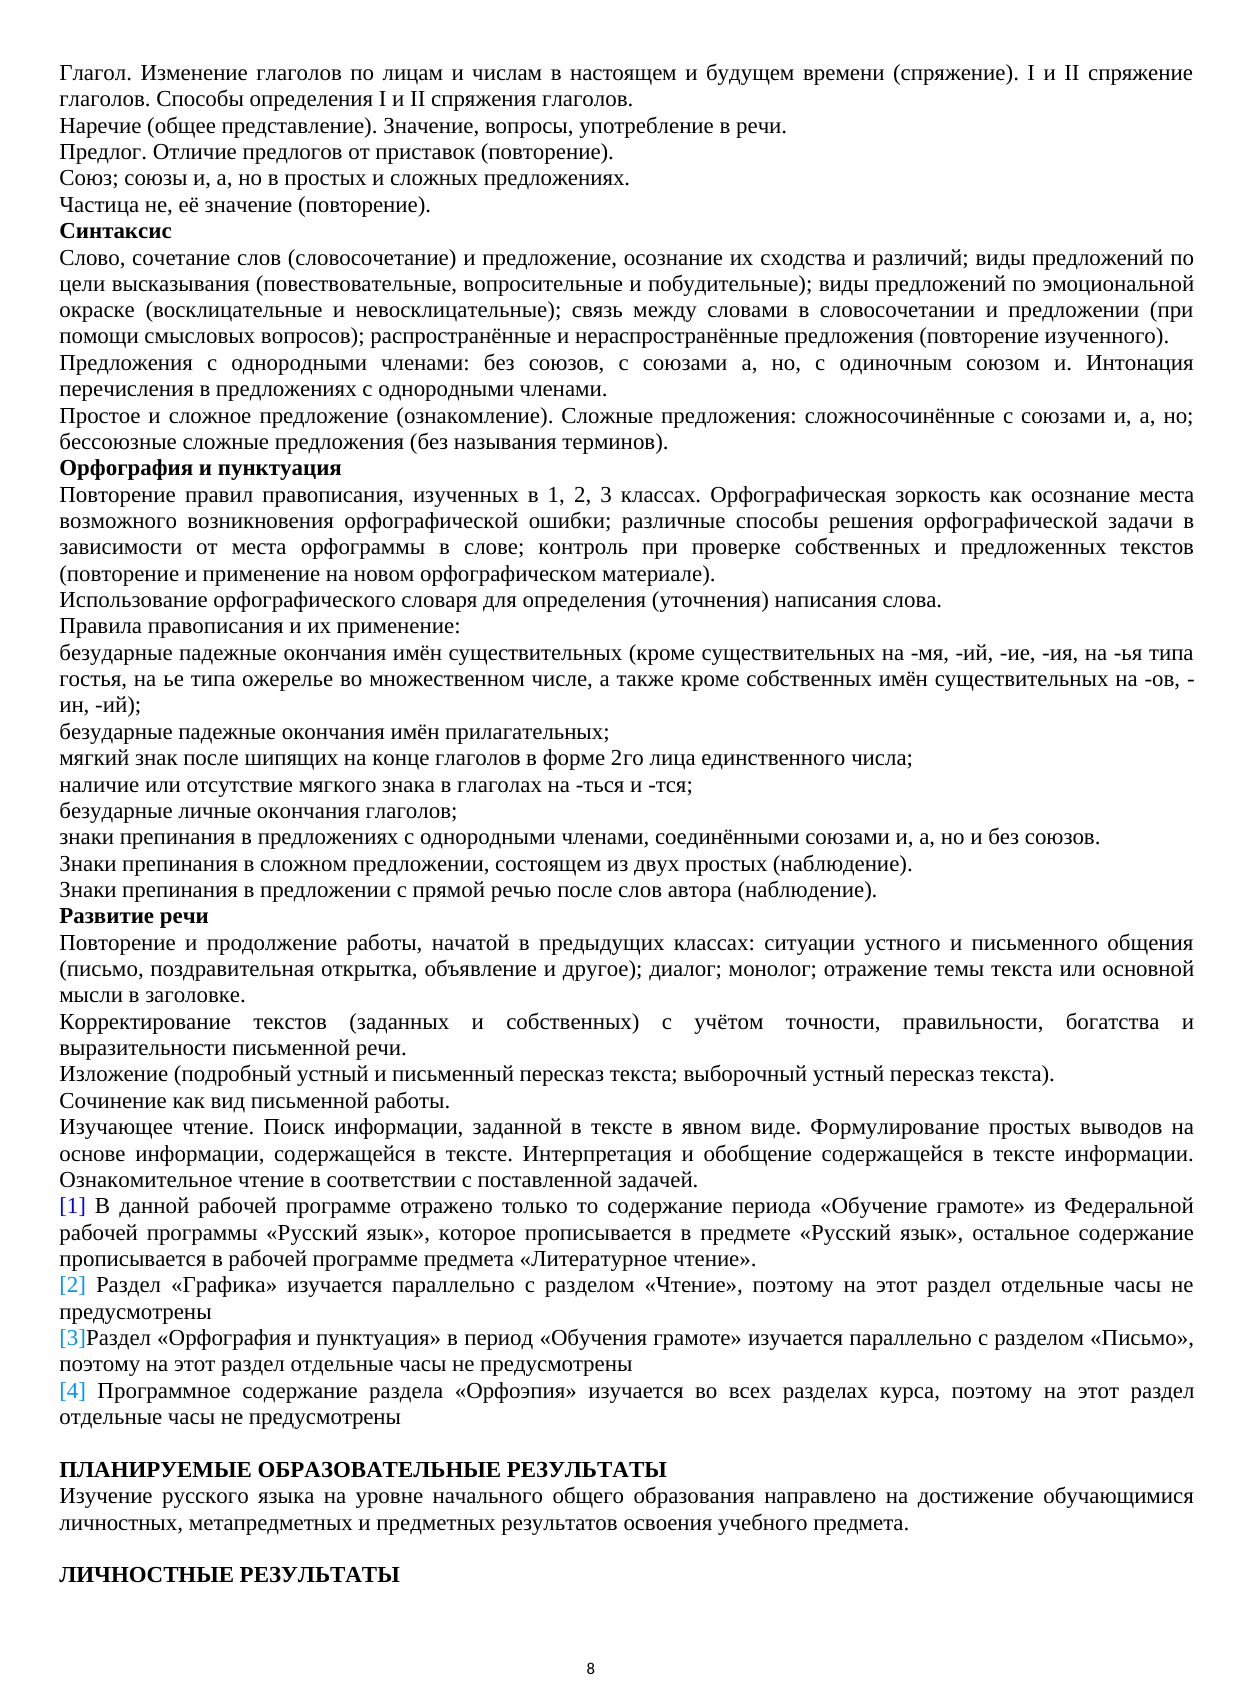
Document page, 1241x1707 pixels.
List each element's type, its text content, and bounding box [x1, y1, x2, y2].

text Синтаксис [59, 217, 1196, 243]
text Изучение русского языка на уровне начального общего образования направлено на достижение обучающимися личностных, метапредметных и предметных результатов освоения учебного предмета. [59, 1482, 1196, 1535]
text Предложения с однородными членами: без союзов, с союзами а, но, с одиночным союзом и. Интонация перечисления в предложениях с однородными членами. [59, 349, 1196, 402]
text Сочинение как вид письменной работы. [59, 1087, 1196, 1113]
text Повторение и продолжение работы, начатой в предыдущих классах: ситуации устного и письменного общения (письмо, поздравительная открытка, объявление и другое); диалог; монолог; отражение темы текста или основной мысли в заголовке. [59, 929, 1196, 1008]
text Предлог. Отличие предлогов от приставок (повторение). [59, 138, 1196, 164]
text безударные личные окончания глаголов; [59, 797, 1196, 823]
text [4] Программное содержание раздела «Орфоэпия» изучается во всех разделах курса, поэтому на этот раздел отдельные часы не предусмотрены [59, 1377, 1196, 1429]
text Простое и сложное предложение (ознакомление). Сложные предложения: сложносочинённые с союзами и, а, но; бессоюзные сложные предложения (без называния терминов). [59, 402, 1196, 454]
text [1] В данной рабочей программе отражено только то содержание периода «Обучение грамоте» из Федеральной рабочей программы «Русский язык», которое прописывается в предмете «Русский язык», остальное содержание прописывается в рабочей программе предмета «Литературное чтение». [59, 1192, 1196, 1271]
text Корректирование текстов (заданных и собственных) с учётом точности, правильности, богатства и выразительности письменной речи. [59, 1008, 1196, 1061]
text [2] Раздел «Графика» изучается параллельно с разделом «Чтение», поэтому на этот раздел отдельные часы не предусмотрены [59, 1271, 1196, 1324]
text Слово, сочетание слов (словосочетание) и предложение, осознание их сходства и различий; виды предложений по цели высказывания (повествовательные, вопросительные и побудительные); виды предложений по эмоциональной окраске (восклицательные и невосклицательные); связь между словами в словосочетании и предложении (при помощи смысловых вопросов); распространённые и нераспространённые предложения (повторение изученного). [59, 243, 1196, 349]
text Изложение (подробный устный и письменный пересказ текста; выборочный устный пересказ текста). [59, 1061, 1196, 1087]
text безударные падежные окончания имён существительных (кроме существительных на -мя, -ий, -ие, -ия, на -ья типа гостья, на ­ье типа ожерелье во множественном числе, а также кроме собственных имён существительных на -ов, -ин, -ий); [59, 639, 1196, 718]
text ЛИЧНОСТНЫЕ РЕЗУЛЬТАТЫ [59, 1561, 1196, 1588]
text Глагол. Изменение глаголов по лицам и числам в настоящем и будущем времени (спряжение). І и ІІ спряжение глаголов. Способы определения I и II спряжения глаголов. [59, 59, 1196, 112]
text Развитие речи [59, 902, 1196, 929]
text Частица не, её значение (повторение). [59, 191, 1196, 217]
text Правила правописания и их применение: [59, 612, 1196, 639]
text Знаки препинания в предложении с прямой речью после слов автора (наблюдение). [59, 876, 1196, 902]
text Знаки препинания в сложном предложении, состоящем из двух простых (наблюдение). [59, 850, 1196, 876]
text Изучающее чтение. Поиск информации, заданной в тексте в явном виде. Формулирование простых выводов на основе информации, содержащейся в тексте. Интерпретация и обобщение содержащейся в тексте информации. Ознакомительное чтение в соответствии с поставленной задачей. [59, 1113, 1196, 1192]
text Союз; союзы и, а, но в простых и сложных предложениях. [59, 164, 1196, 191]
text ПЛАНИРУЕМЫЕ ОБРАЗОВАТЕЛЬНЫЕ РЕЗУЛЬТАТЫ [59, 1456, 1196, 1482]
text Повторение правил правописания, изученных в 1, 2, 3 классах. Орфографическая зоркость как осознание места возможного возникновения орфографической ошибки; различные способы решения орфографической задачи в зависимости от места орфограммы в слове; контроль при проверке собственных и предложенных текстов (повторение и применение на новом орфографическом материале). [59, 481, 1196, 586]
text Орфография и пунктуация [59, 454, 1196, 481]
text безударные падежные окончания имён прилагательных; [59, 718, 1196, 744]
text знаки препинания в предложениях с однородными членами, соединёнными союзами и, а, но и без союзов. [59, 823, 1196, 850]
text ​[3]Раздел «Орфография и пунктуация» в период «Обучения грамоте» изучается параллельно с разделом «Письмо», поэтому на этот раздел отдельные часы не предусмотрены [59, 1324, 1196, 1377]
text Наречие (общее представление). Значение, вопросы, употребление в речи. [59, 112, 1196, 138]
text мягкий знак после шипящих на конце глаголов в форме 2­го лица единственного числа; [59, 744, 1196, 771]
text наличие или отсутствие мягкого знака в глаголах на -ться и -тся; [59, 771, 1196, 797]
text Использование орфографического словаря для определения (уточнения) написания слова. [59, 586, 1196, 612]
